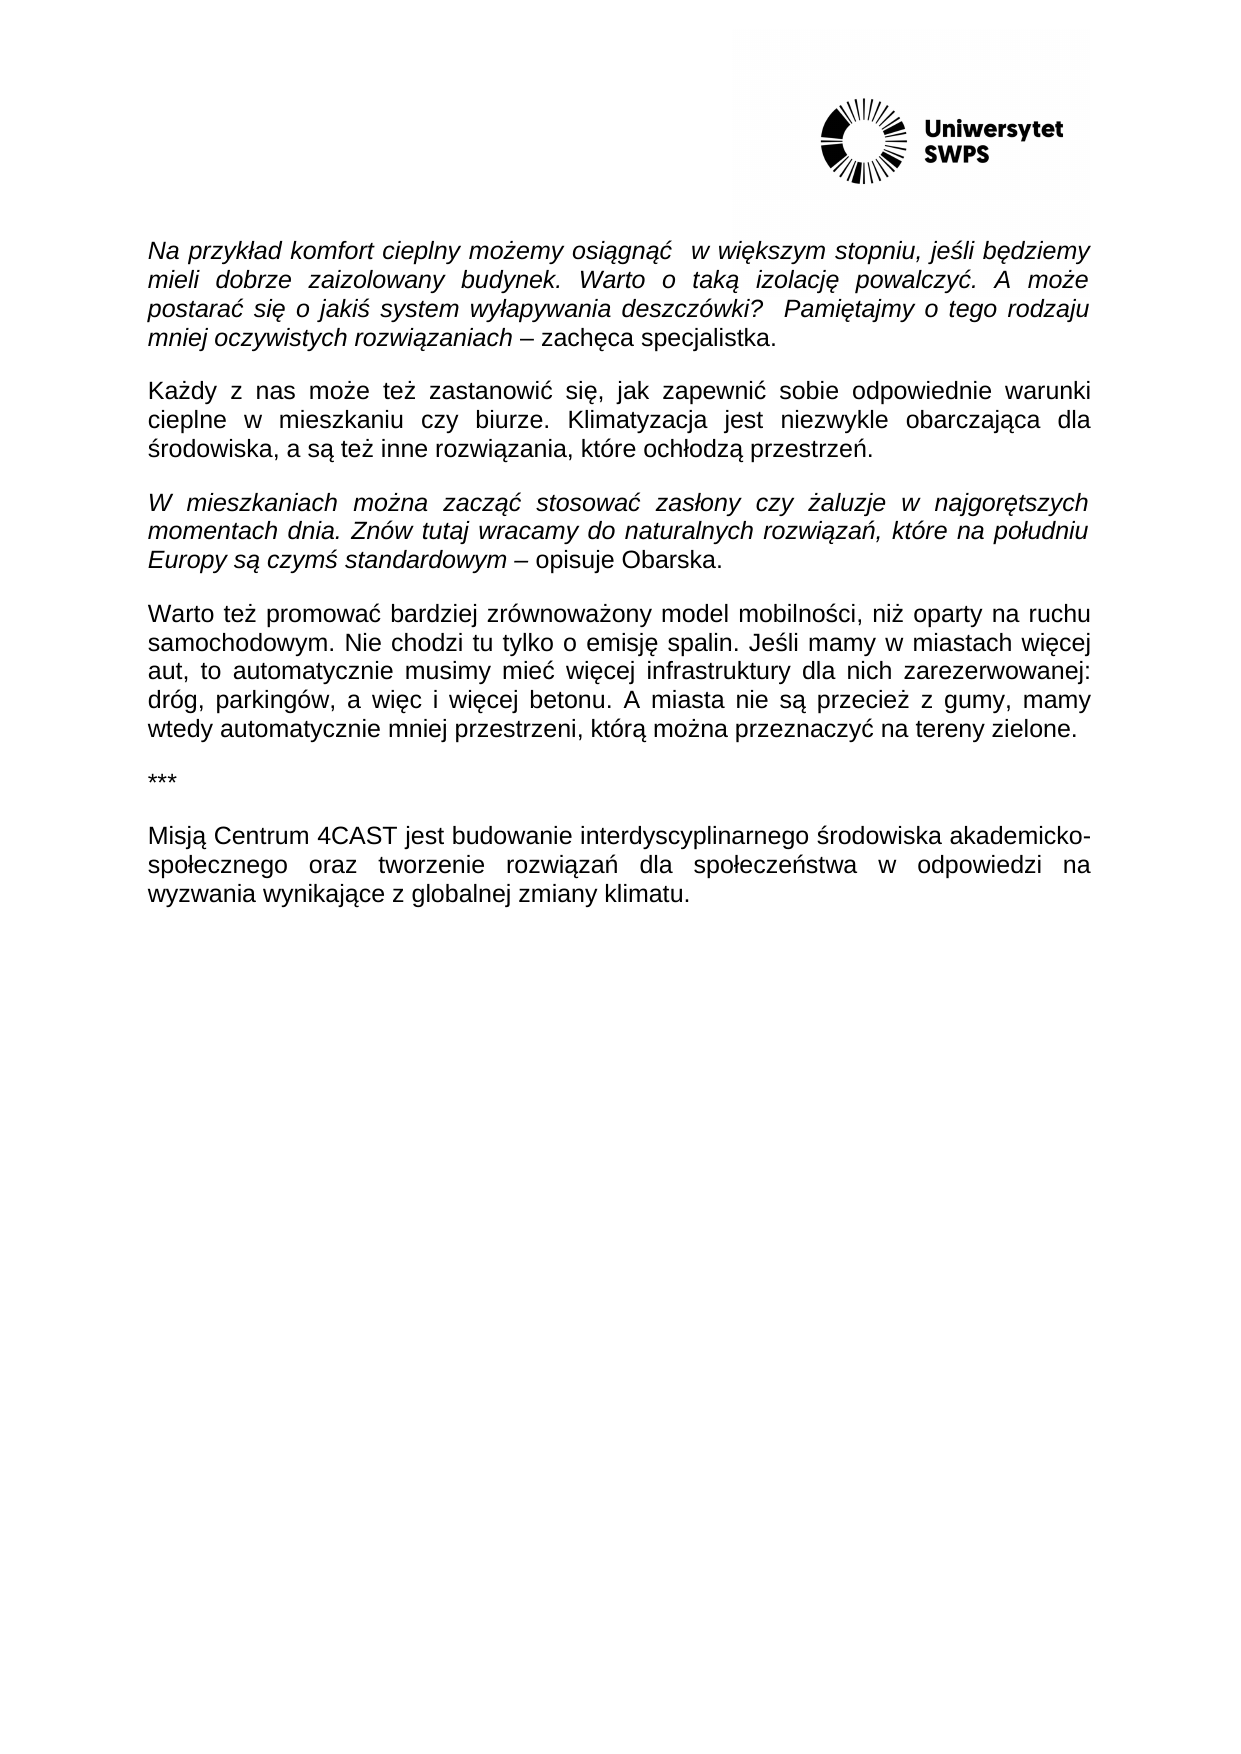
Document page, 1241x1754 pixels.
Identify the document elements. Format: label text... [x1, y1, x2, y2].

picture [731, 29, 1090, 236]
text Każdy z nas może też zastanowić się, jak zapewnić sobie odpowiednie warunki cieplne w mieszkaniu czy biurze. Klimatyzacja jest niezwykle obarczająca dla środowiska, a są też inne rozwiązania, które ochłodzą przestrzeń. [148, 376, 1092, 462]
text Na przykład komfort cieplny możemy osiągnąć w większym stopniu, jeśli będziemy mieli dobrze zaizolowany budynek. Warto o taką izolację powalczyć. A może postarać się o jakiś system wyłapywania deszczówki? Pamiętajmy o tego rodzaju mniej oczywistych rozwiązaniach – zachęca specjalistka. [148, 236, 1092, 351]
text Warto też promować bardziej zrównoważony model mobilności, niż oparty na ruchu samochodowym. Nie chodzi tu tylko o emisję spalin. Jeśli mamy w miastach więcej aut, to automatycznie musimy mieć więcej infrastruktury dla nich zarezerwowanej: dróg, parkingów, a więc i więcej betonu. A miasta nie są przecież z gumy, mamy wtedy automatycznie mniej przestrzeni, którą można przeznaczyć na tereny zielone. [148, 599, 1092, 742]
text Misją Centrum 4CAST jest budowanie interdyscyplinarnego środowiska akademicko-społecznego oraz tworzenie rozwiązań dla społeczeństwa w odpowiedzi na wyzwania wynikające z globalnej zmiany klimatu. [148, 821, 1092, 907]
text *** [148, 767, 1092, 796]
text W mieszkaniach można zacząć stosować zasłony czy żaluzje w najgorętszych momentach dnia. Znów tutaj wracamy do naturalnych rozwiązań, które na południu Europy są czymś standardowym – opisuje Obarska. [148, 487, 1092, 574]
